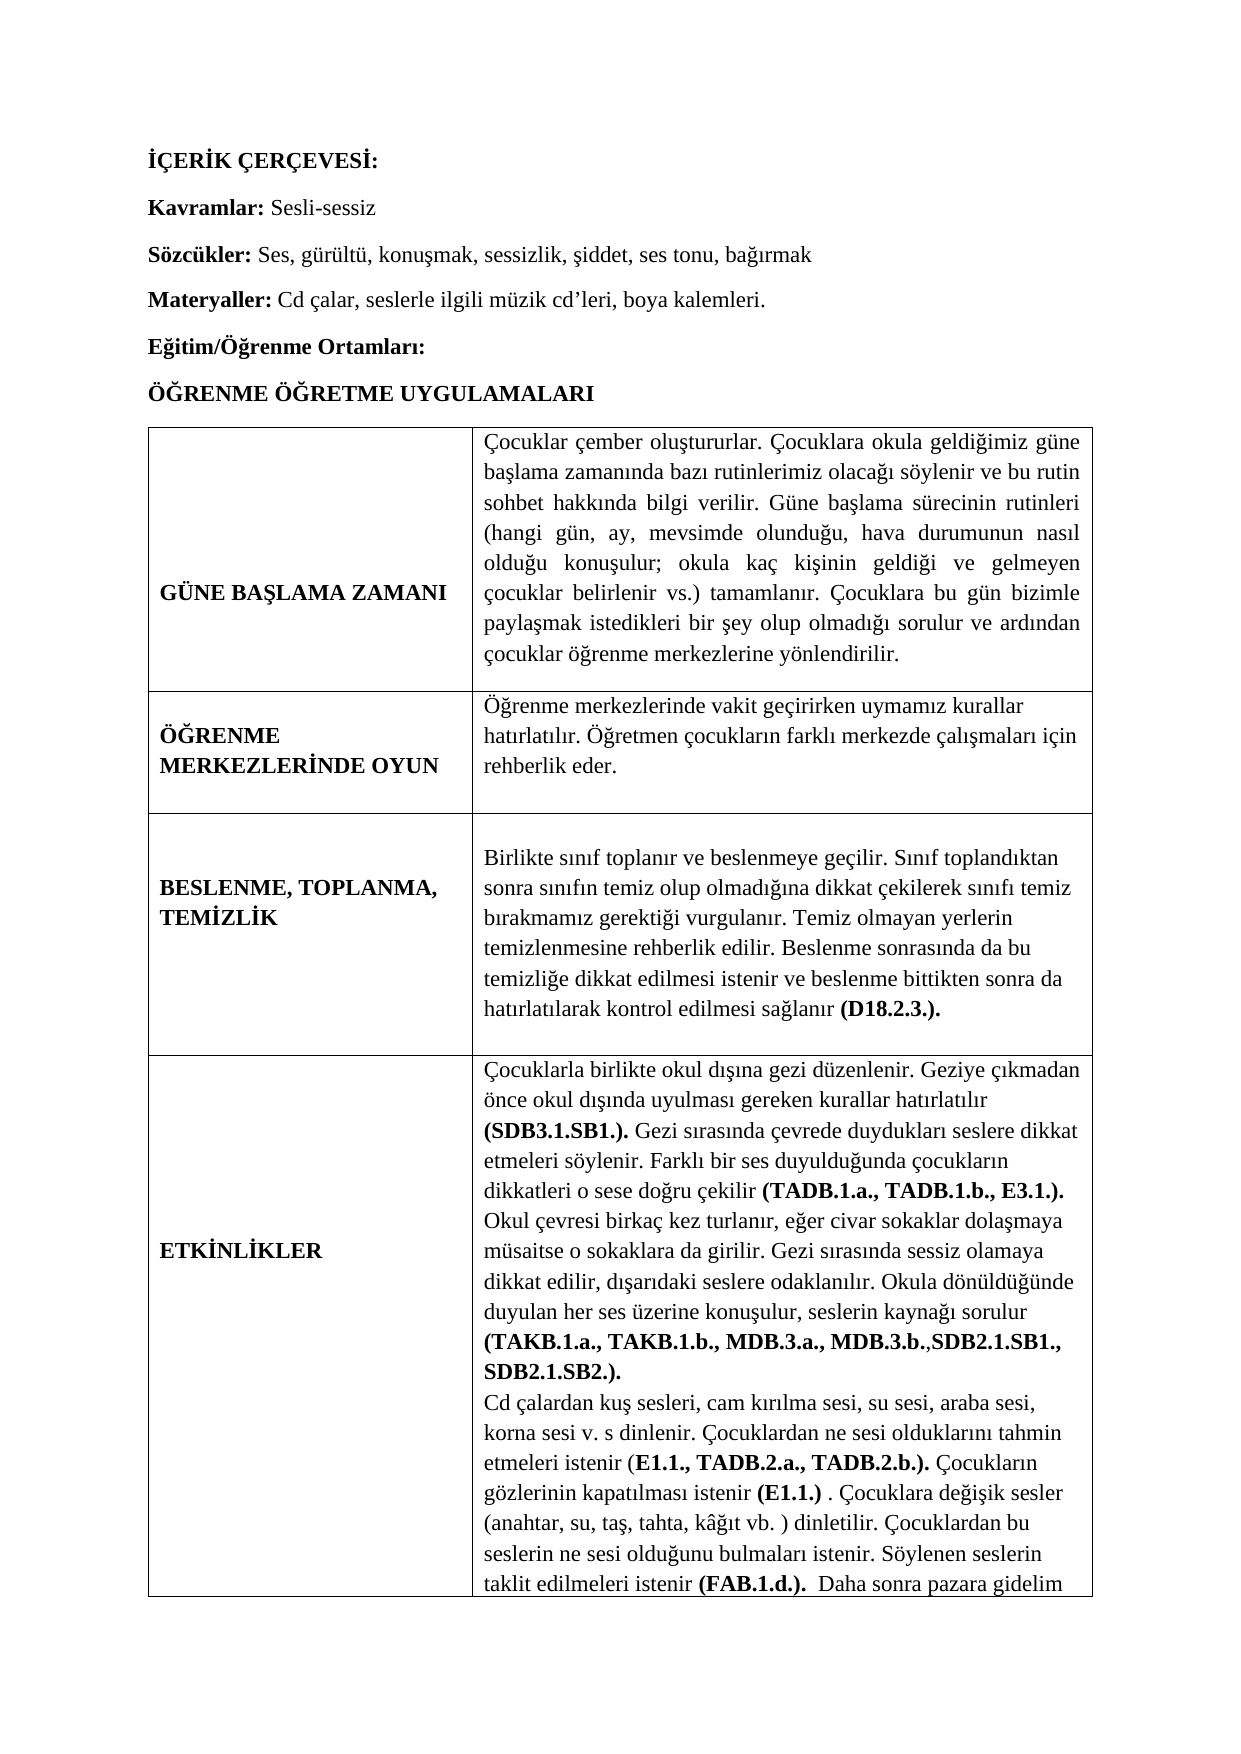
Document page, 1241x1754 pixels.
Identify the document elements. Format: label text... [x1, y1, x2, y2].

table_cell ETKİNLİKLER [149, 1056, 472, 1596]
text Sözcükler: Ses, gürültü, konuşmak, sessizlik, şiddet, ses tonu, bağırmak [148, 241, 1093, 268]
table_cell ÖĞRENME MERKEZLERİNDE OYUN [149, 692, 472, 812]
table_cell Öğrenme merkezlerinde vakit geçirirken uymamız kurallar hatırlatılır. Öğretmen çocukların farklı merkezde çalışmaları için rehberlik eder. [473, 692, 1092, 812]
table_header GÜNE BAŞLAMA ZAMANI [149, 428, 472, 691]
text Materyaller: Cd çalar, seslerle ilgili müzik cd’leri, boya kalemleri. [148, 286, 1093, 313]
table_header Çocuklar çember oluştururlar. Çocuklara okula geldiğimiz güne başlama zamanında bazı rutinlerimiz olacağı söylenir ve bu rutin sohbet hakkında bilgi verilir. Güne başlama sürecinin rutinleri (hangi gün, ay, mevsimde olunduğu, hava durumunun nasıl olduğu konuşulur; okula kaç kişinin geldiği ve gelmeyen çocuklar belirlenir vs.) tamamlanır. Çocuklara bu gün bizimle paylaşmak istedikleri bir şey olup olmadığı sorulur ve ardından çocuklar öğrenme merkezlerine yönlendirilir. [473, 428, 1092, 691]
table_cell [473, 1056, 1092, 1596]
table_cell BESLENME, TOPLANMA, TEMİZLİK [149, 814, 472, 1055]
text ÖĞRENME ÖĞRETME UYGULAMALARI [148, 380, 1093, 407]
text Kavramlar: Sesli-sessiz [148, 194, 1093, 221]
text Eğitim/Öğrenme Ortamları: [148, 333, 1093, 360]
text İÇERİK ÇERÇEVESİ: [148, 148, 1093, 174]
table_cell Birlikte sınıf toplanır ve beslenmeye geçilir. Sınıf toplandıktan sonra sınıfın temiz olup olmadığına dikkat çekilerek sınıfı temiz bırakmamız gerektiği vurgulanır. Temiz olmayan yerlerin temizlenmesine rehberlik edilir. Beslenme sonrasında da bu temizliğe dikkat edilmesi istenir ve beslenme bittikten sonra da hatırlatılarak kontrol edilmesi sağlanır (D18.2.3.). [473, 814, 1092, 1055]
